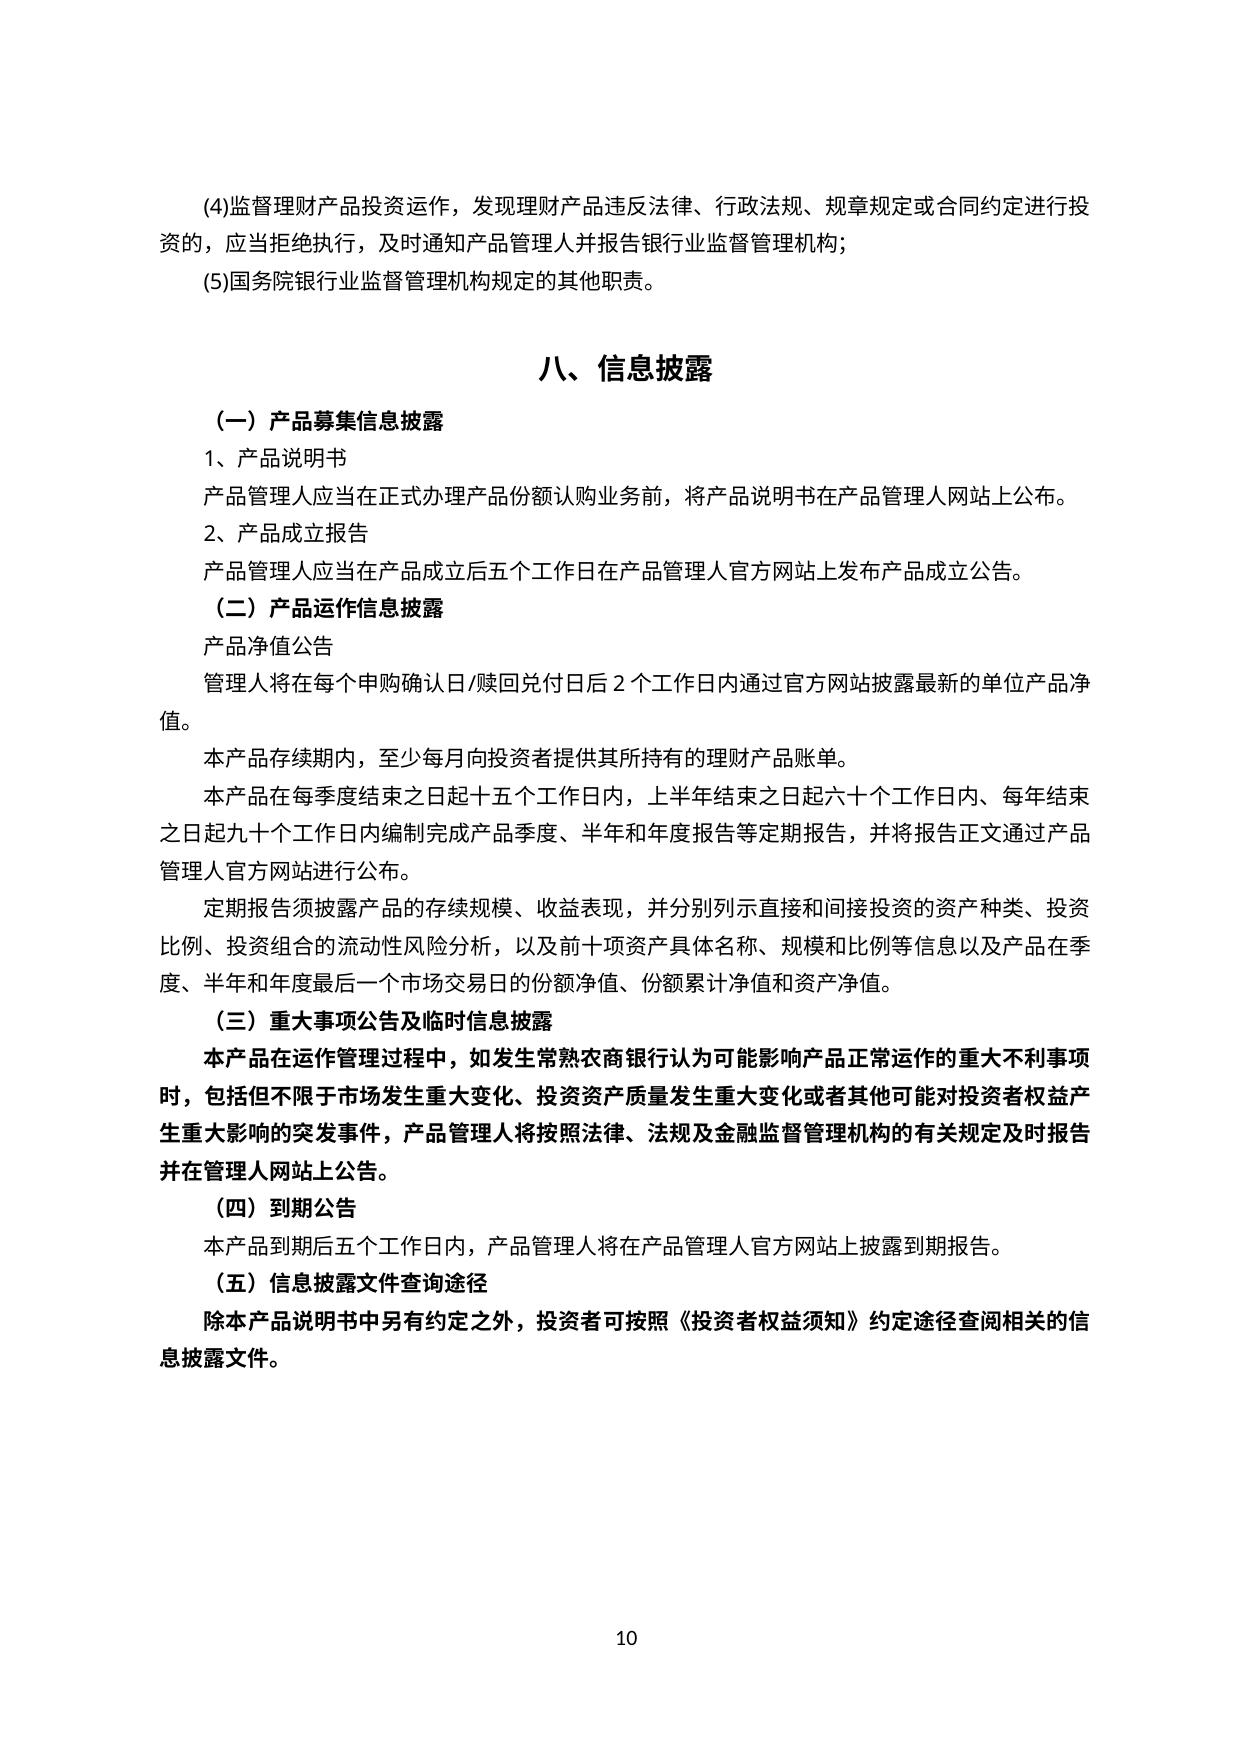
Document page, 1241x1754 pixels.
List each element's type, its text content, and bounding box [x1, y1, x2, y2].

text 产品管理人应当在正式办理产品份额认购业务前，将产品说明书在产品管理人网站上公布。 [159, 474, 1093, 512]
text （五）信息披露文件查询途径 [159, 1262, 1093, 1299]
text 产品净值公告 [159, 624, 1093, 662]
text 本产品存续期内，至少每月向投资者提供其所持有的理财产品账单。 [159, 737, 1093, 774]
text 本产品到期后五个工作日内，产品管理人将在产品管理人官方网站上披露到期报告。 [159, 1224, 1093, 1262]
text 定期报告须披露产品的存续规模、收益表现，并分别列示直接和间接投资的资产种类、投资比例、投资组合的流动性风险分析，以及前十项资产具体名称、规模和比例等信息以及产品在季度、半年和年度最后一个市场交易日的份额净值、份额累计净值和资产净值。 [159, 887, 1093, 999]
text （三）重大事项公告及临时信息披露 [159, 999, 1093, 1037]
text 1、产品说明书 [159, 437, 1093, 474]
text 2、产品成立报告 [159, 512, 1093, 549]
text 本产品在每季度结束之日起十五个工作日内，上半年结束之日起六十个工作日内、每年结束之日起九十个工作日内编制完成产品季度、半年和年度报告等定期报告，并将报告正文通过产品管理人官方网站进行公布。 [159, 774, 1093, 887]
text 管理人将在每个申购确认日/赎回兑付日后2个工作日内通过官方网站披露最新的单位产品净值。 [159, 662, 1093, 737]
text 产品管理人应当在产品成立后五个工作日在产品管理人官方网站上发布产品成立公告。 [159, 549, 1093, 587]
text (4)监督理财产品投资运作，发现理财产品违反法律、行政法规、规章规定或合同约定进行投资的，应当拒绝执行，及时通知产品管理人并报告银行业监督管理机构； [159, 184, 1093, 259]
subtitle 八、信息披露 [159, 334, 1093, 399]
text 除本产品说明书中另有约定之外，投资者可按照《投资者权益须知》约定途径查阅相关的信息披露文件。 [159, 1299, 1093, 1374]
text （四）到期公告 [159, 1187, 1093, 1224]
text （二）产品运作信息披露 [159, 587, 1093, 624]
text (5)国务院银行业监督管理机构规定的其他职责。 [159, 259, 1093, 297]
text （一）产品募集信息披露 [159, 399, 1093, 437]
text 本产品在运作管理过程中，如发生常熟农商银行认为可能影响产品正常运作的重大不利事项时，包括但不限于市场发生重大变化、投资资产质量发生重大变化或者其他可能对投资者权益产生重大影响的突发事件，产品管理人将按照法律、法规及金融监督管理机构的有关规定及时报告并在管理人网站上公告。 [159, 1037, 1093, 1187]
